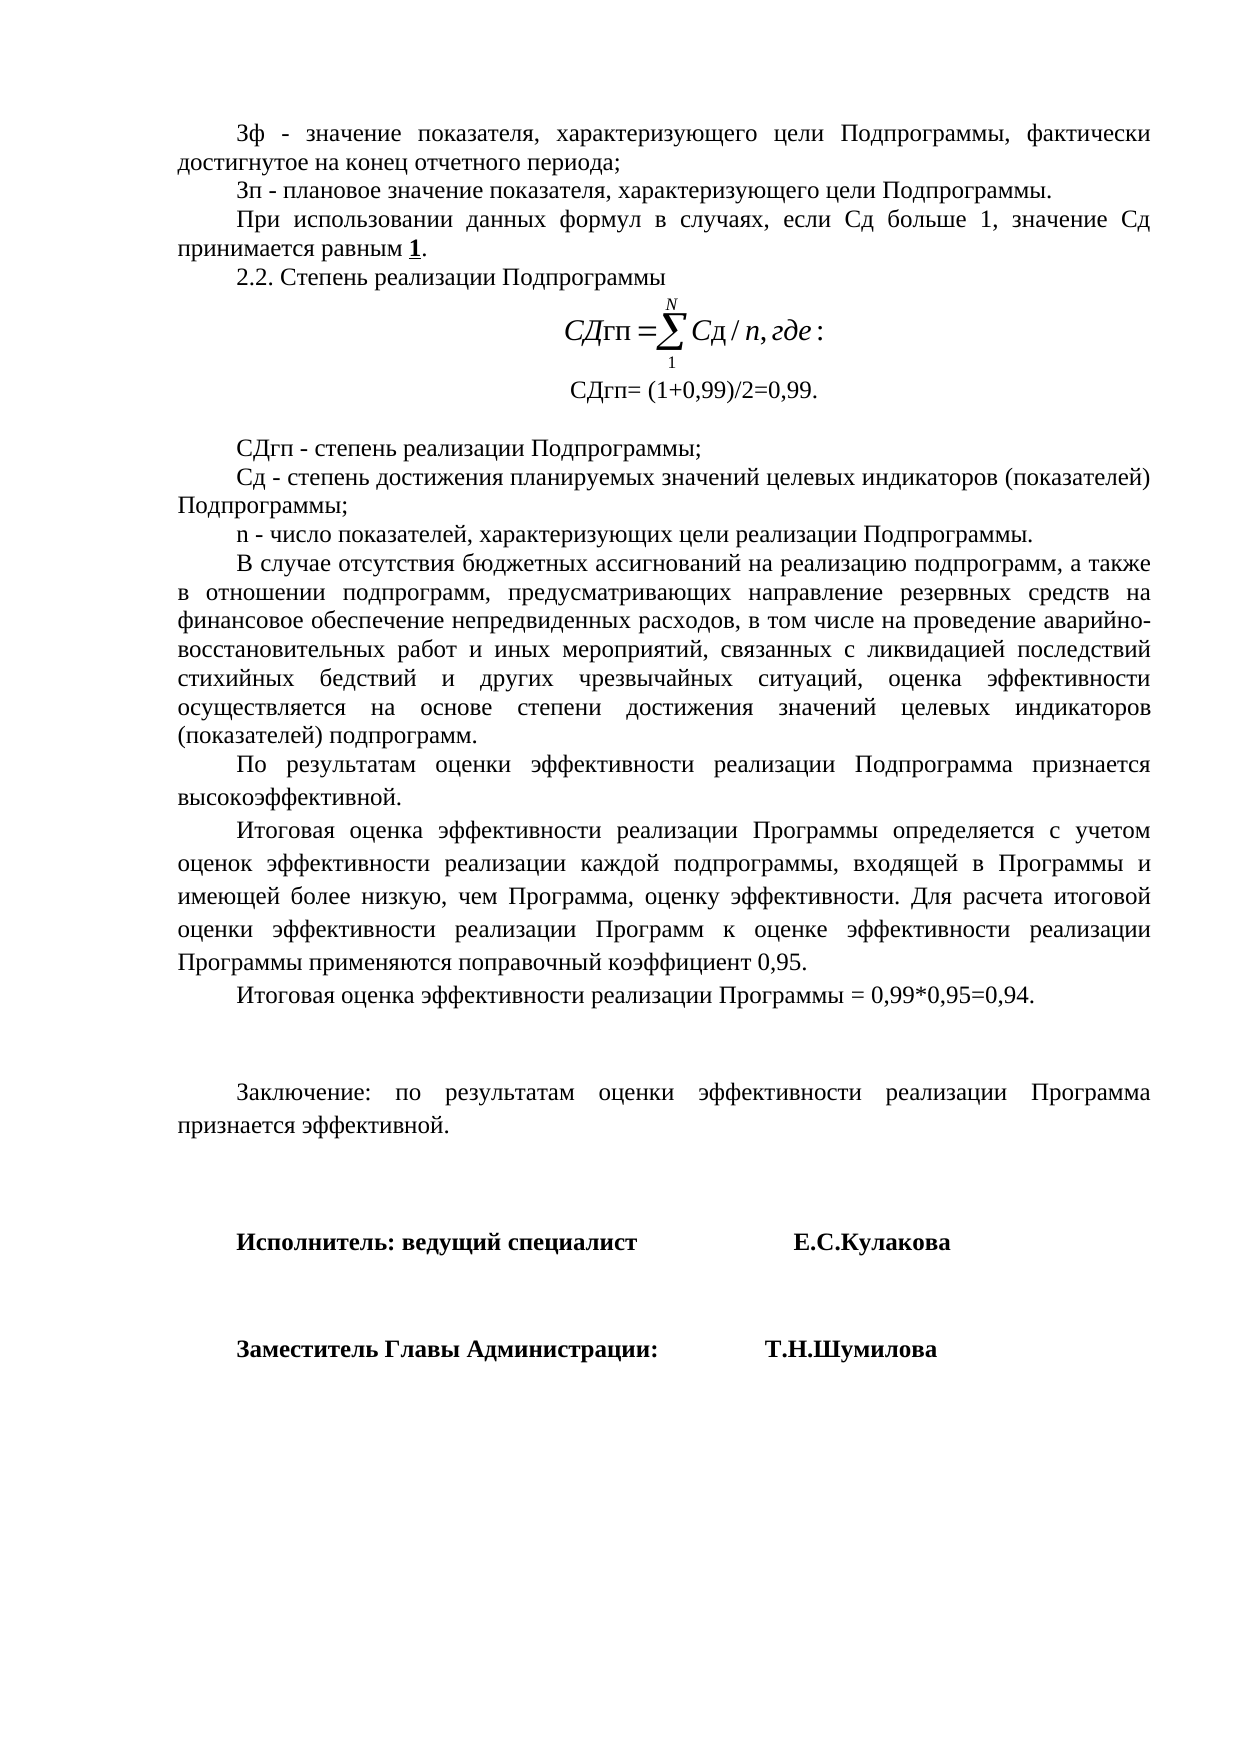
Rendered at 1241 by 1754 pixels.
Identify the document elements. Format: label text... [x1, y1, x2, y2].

text Заключение: по результатам оценки эффективности реализации Программа признается эффективной. [177, 1077, 1152, 1138]
text По результатам оценки эффективности реализации Подпрограмма признается высокоэффективной. [177, 749, 1152, 811]
text Сд - степень достижения планируемых значений целевых индикаторов (показателей) Подпрограммы; [177, 462, 1152, 519]
text Исполнитель: ведущий специалист Е.С.Кулакова [177, 1227, 1152, 1256]
text Зп - плановое значение показателя, характеризующего цели Подпрограммы. [177, 176, 1152, 204]
text n - число показателей, характеризующих цели реализации Подпрограммы. [177, 519, 1152, 548]
text При использовании данных формул в случаях, если Сд больше 1, значение Сд принимается равным 1. [177, 204, 1152, 262]
text В случае отсутствия бюджетных ассигнований на реализацию подпрограмм, а также в отношении подпрограмм, предусматривающих направление резервных средств на финансовое обеспечение непредвиденных расходов, в том числе на проведение аварийно-восстановительных работ и иных мероприятий, связанных с ликвидацией последствий стихийных бедствий и других чрезвычайных ситуаций, оценка эффективности осуществляется на основе степени достижения значений целевых индикаторов (показателей) подпрограмм. [177, 548, 1152, 749]
text СДгп= (1+0,99)/2=0,99. [177, 376, 1152, 404]
text СДгп - степень реализации Подпрограммы; [177, 433, 1152, 462]
text Итоговая оценка эффективности реализации Программы определяется с учетом оценок эффективности реализации каждой подпрограммы, входящей в Программы и имеющей более низкую, чем Программа, оценку эффективности. Для расчета итоговой оценки эффективности реализации Программ к оценке эффективности реализации Программы применяются поправочный коэффициент 0,95. [177, 815, 1152, 976]
text Заместитель Главы Администрации: Т.Н.Шумилова [177, 1334, 1152, 1363]
text Итоговая оценка эффективности реализации Программы = 0,99*0,95=0,94. [177, 980, 1152, 1009]
text Зф - значение показателя, характеризующего цели Подпрограммы, фактически достигнутое на конец отчетного периода; [177, 118, 1152, 176]
text 2.2. Степень реализации Подпрограммы [177, 262, 1152, 291]
